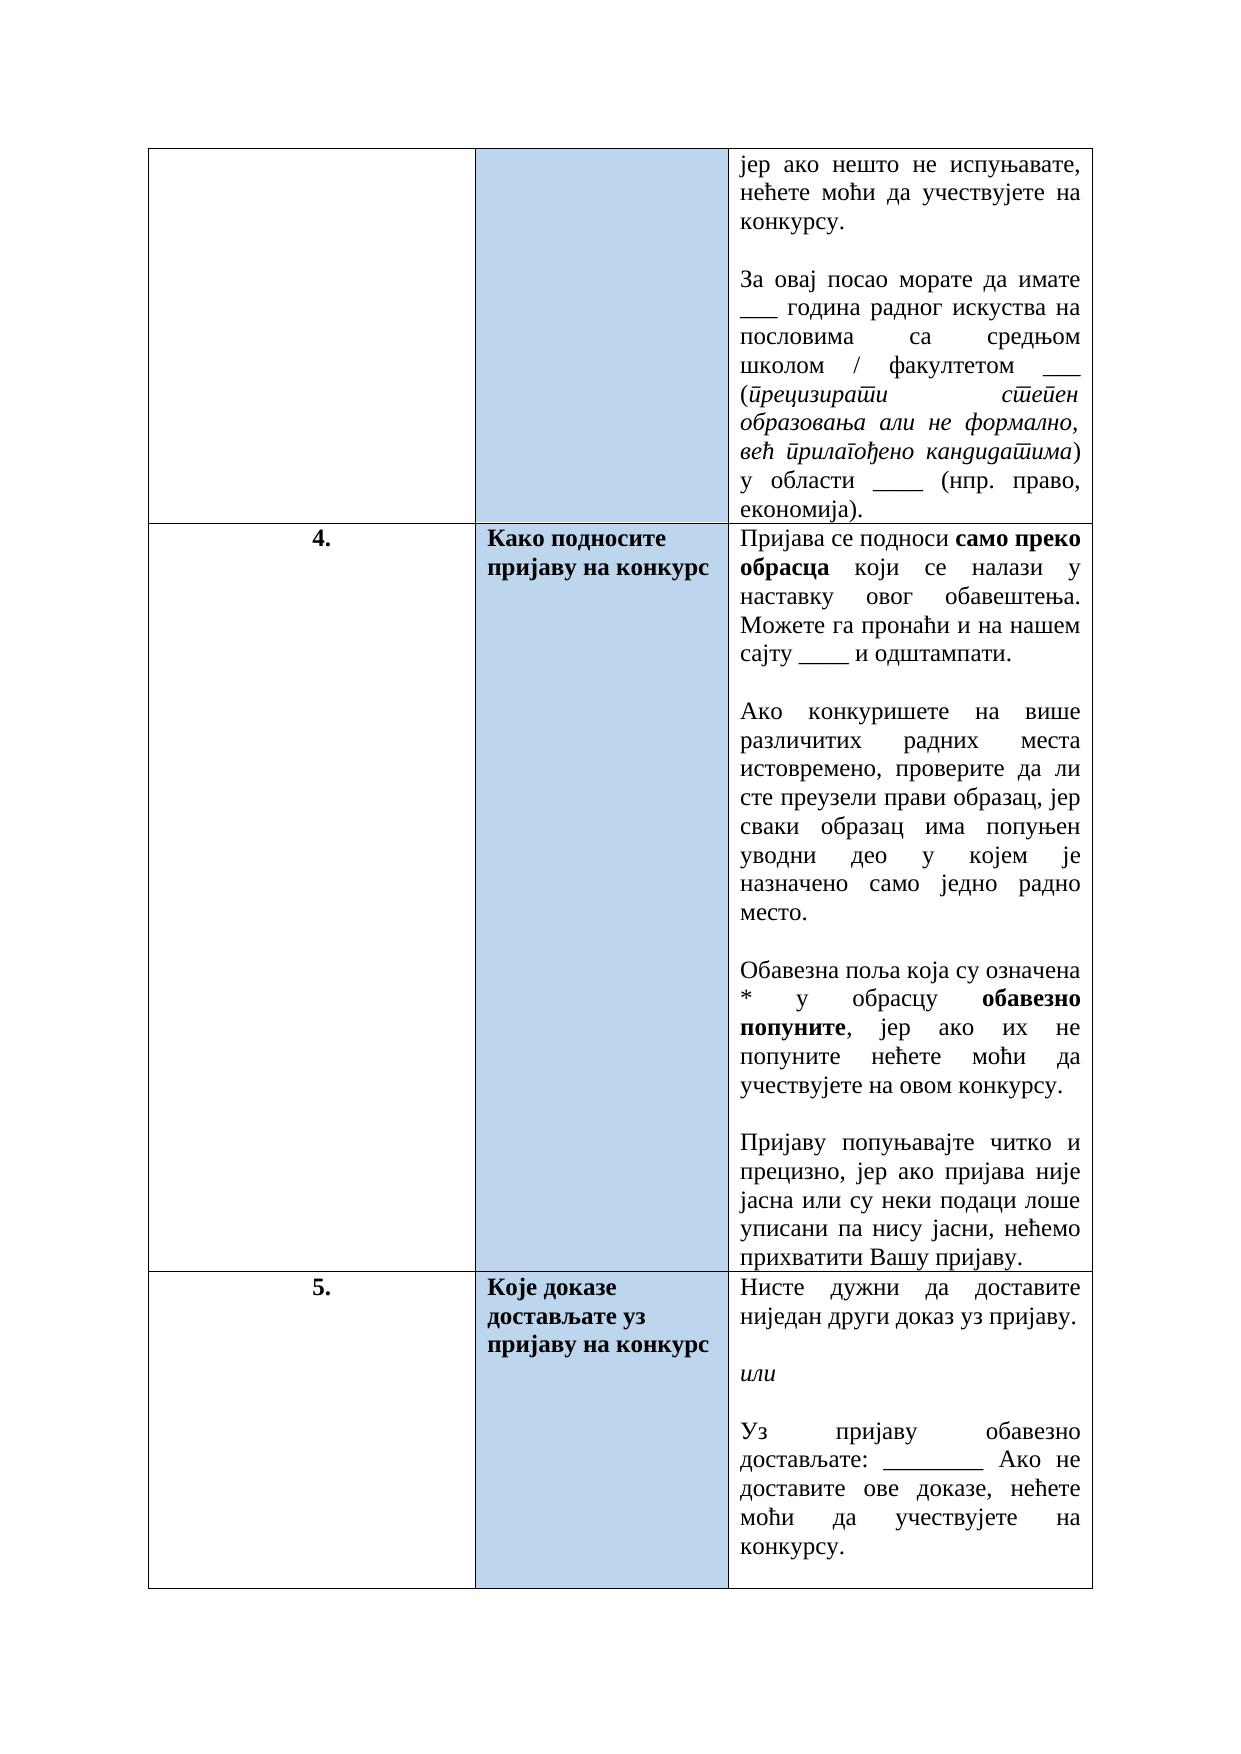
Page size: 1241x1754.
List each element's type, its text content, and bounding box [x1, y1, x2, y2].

table_cell Пријава се подноси само преко обрасца који се налази у наставку овог обавештења. Можете га пронаћи и на нашем сајту ____ и одштампати. Ако конкуришете на више различитих радних места истовремено, проверите да ли сте преузели прави образац, јер сваки образац има попуњен уводни део у којем је назначено само једно радно место. Обавезна поља која су означена * у обрасцу обавезно попуните, јер ако их не попуните нећете моћи да учествујете на овом конкурсу. Пријаву попуњавајте читко и прецизно, јер ако пријава није јасна или су неки подаци лоше уписани па нису јасни, нећемо прихватити Вашу пријаву. [729, 524, 1092, 1271]
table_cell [729, 1272, 1092, 1588]
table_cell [476, 149, 728, 522]
table_cell [149, 1272, 475, 1588]
table_cell [149, 149, 475, 522]
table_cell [729, 149, 1092, 522]
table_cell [476, 1272, 728, 1588]
table_cell Како подносите пријаву на конкурс [476, 524, 728, 1271]
table_cell [149, 524, 475, 1271]
